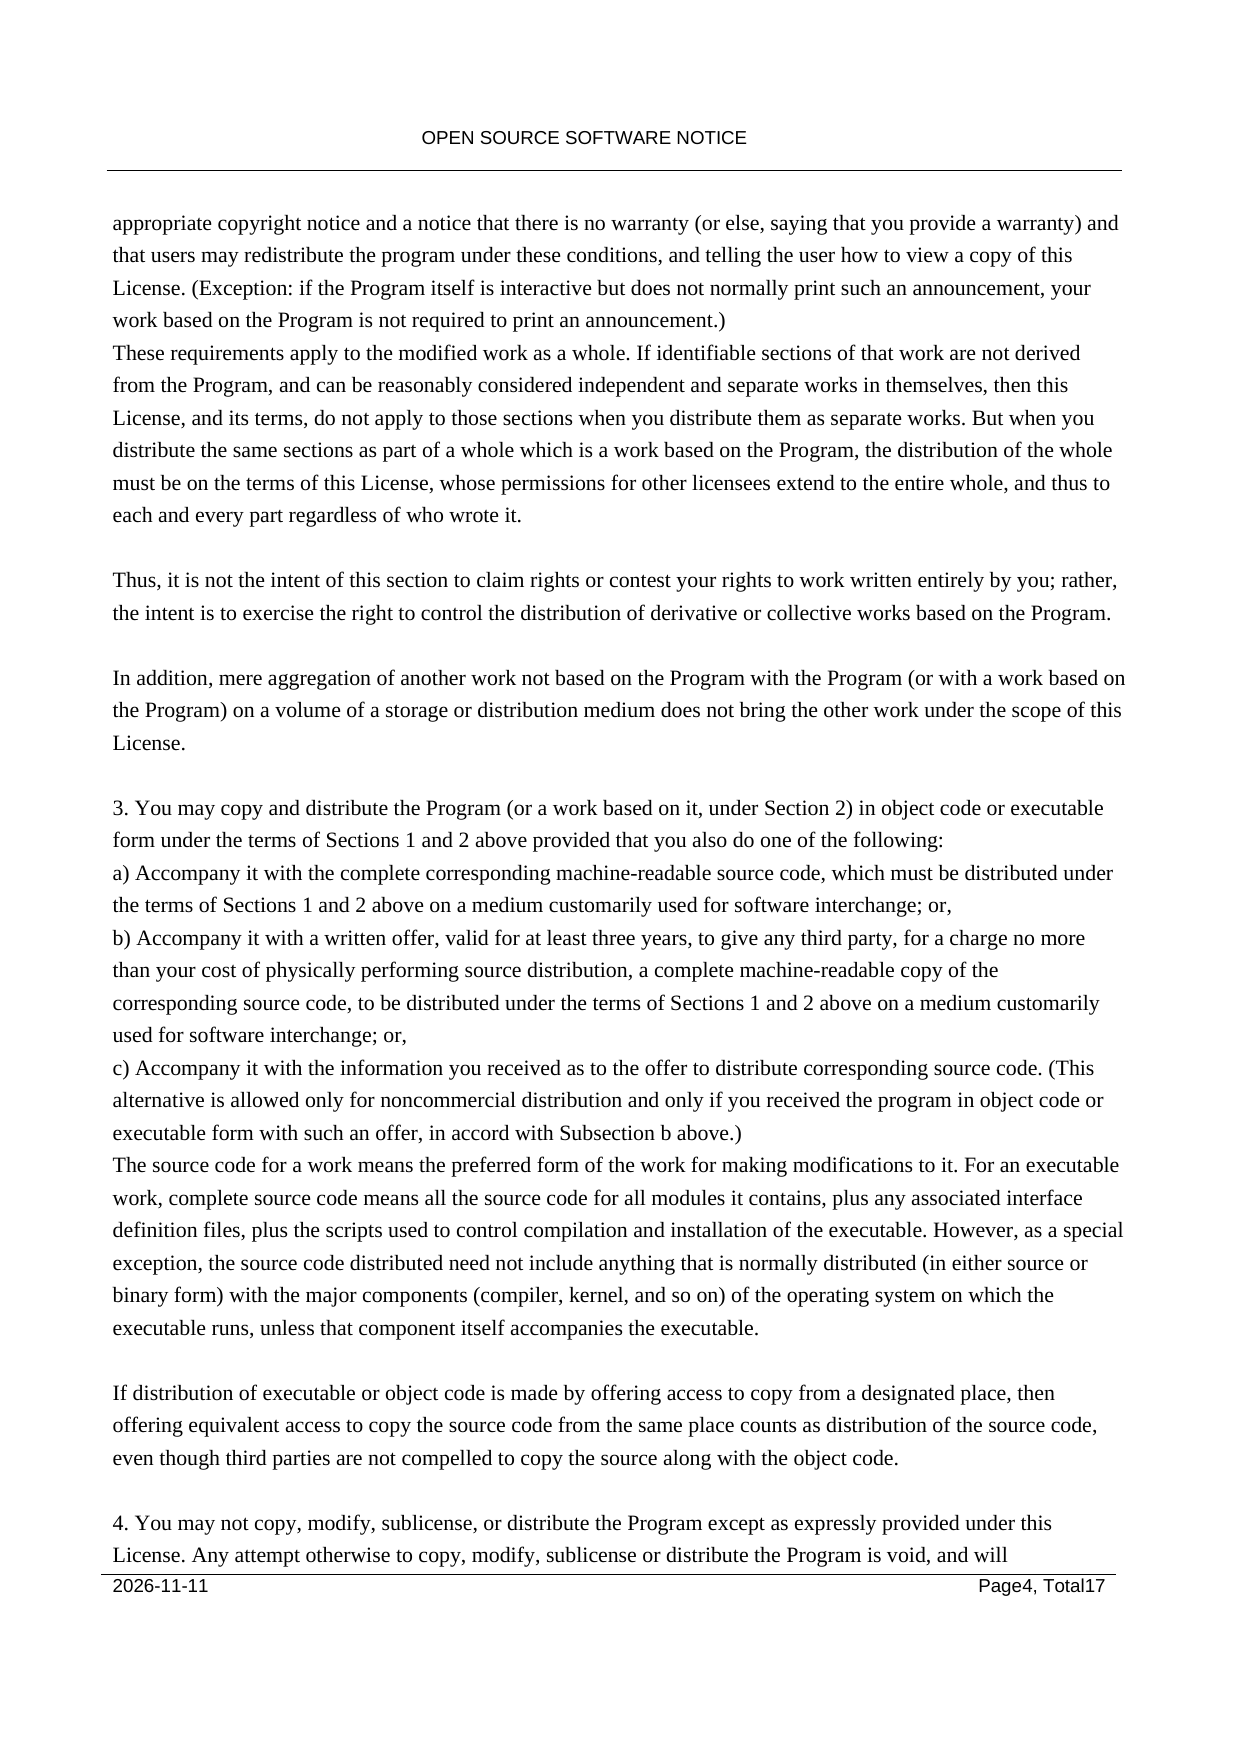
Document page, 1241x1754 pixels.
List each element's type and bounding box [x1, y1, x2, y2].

text [112, 206, 1128, 1571]
